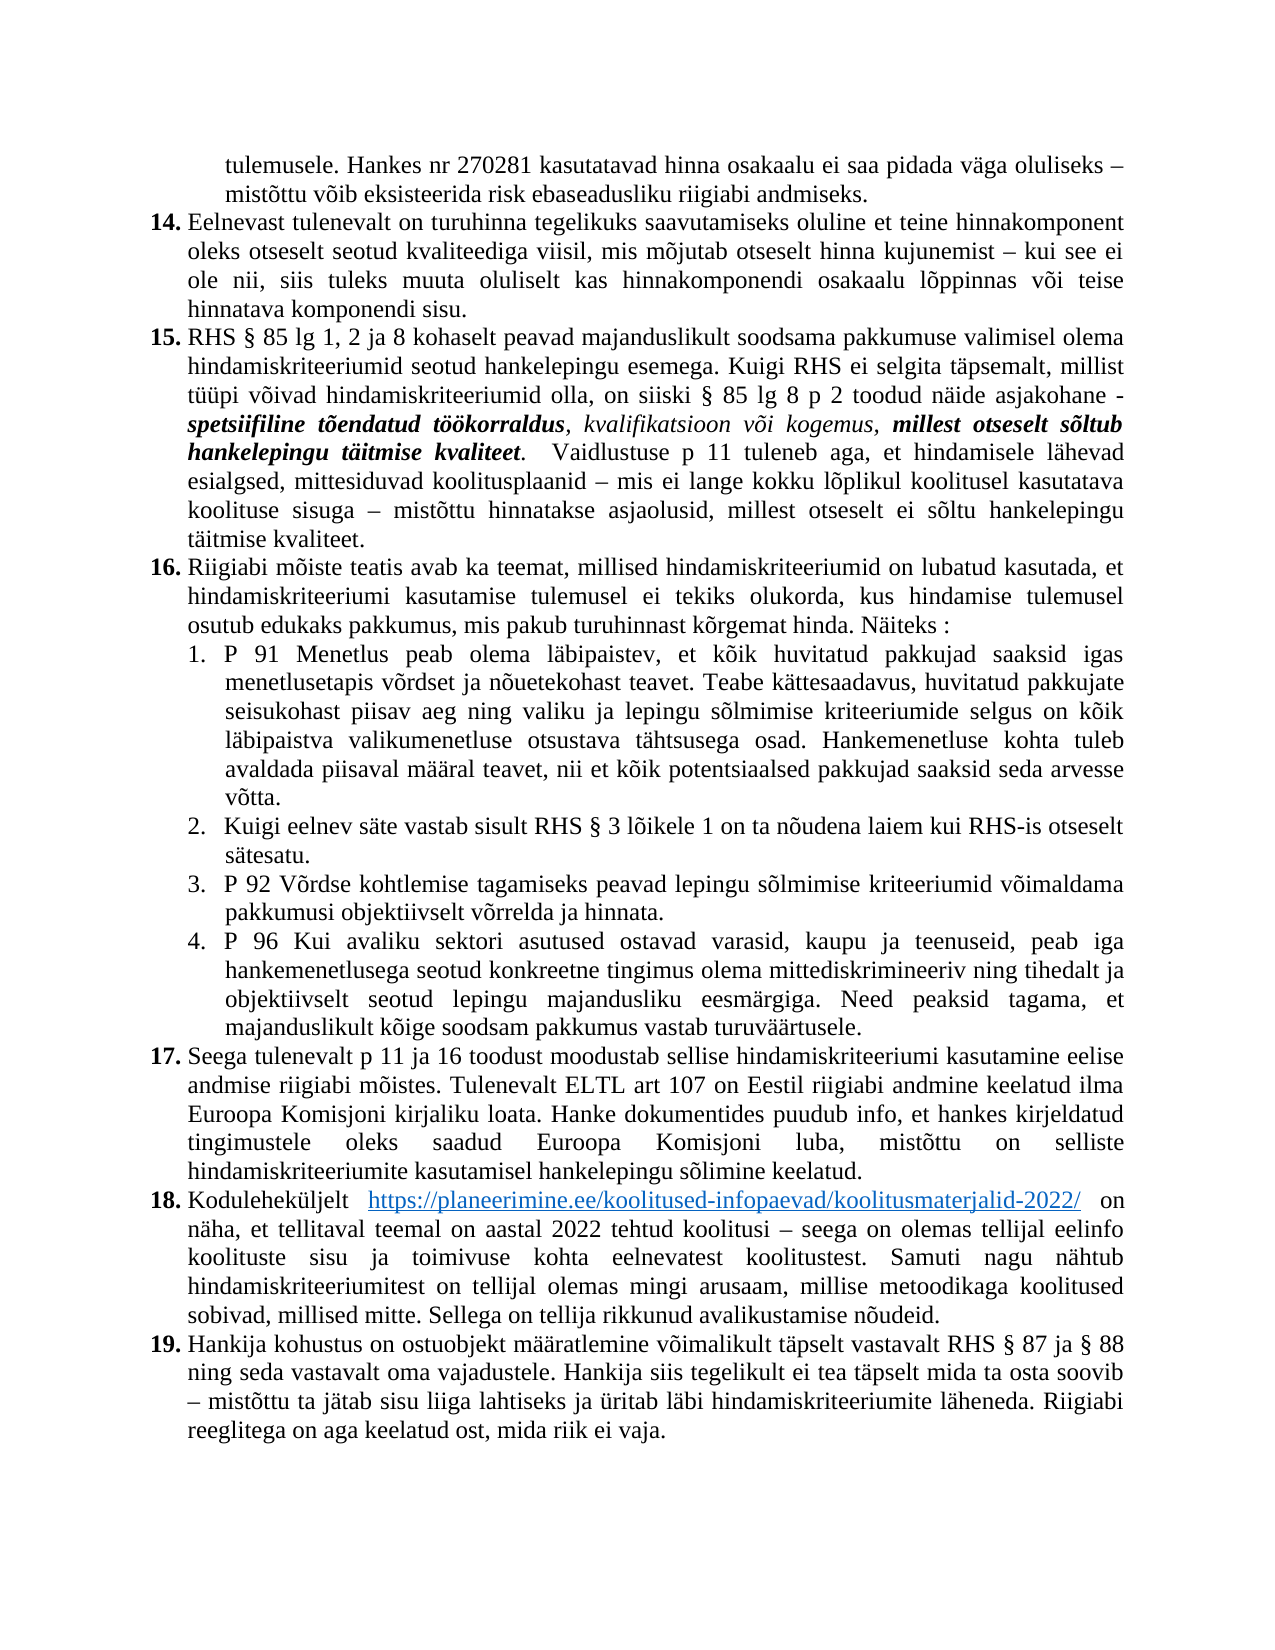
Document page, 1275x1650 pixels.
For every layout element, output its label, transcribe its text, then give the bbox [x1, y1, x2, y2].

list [187, 150, 1125, 207]
list Koduleheküljelt https://planeerimine.ee/koolitused-infopaevad/koolitusmaterjalid-2022/ on näha, et tellitaval teemal on aastal 2022 tehtud koolitusi – seega on olemas tellijal eelinfo koolituste sisu ja toimivuse kohta eelnevatest koolitustest. Samuti nagu nähtub hindamiskriteeriumitest on tellijal olemas mingi arusaam, millise metoodikaga koolitused sobivad, millised mitte. Sellega on tellija rikkunud avalikustamise nõudeid. [150, 1185, 1125, 1329]
list Hankija kohustus on ostuobjekt määratlemine võimalikult täpselt vastavalt RHS § 87 ja § 88 ning seda vastavalt oma vajadustele. Hankija siis tegelikult ei tea täpselt mida ta osta soovib – mistõttu ta jätab sisu liiga lahtiseks ja üritab läbi hindamiskriteeriumite läheneda. Riigiabi reeglitega on aga keelatud ost, mida riik ei vaja. [150, 1329, 1125, 1444]
list Riigiabi mõiste teatis avab ka teemat, millised hindamiskriteeriumid on lubatud kasutada, et hindamiskriteeriumi kasutamise tulemusel ei tekiks olukorda, kus hindamise tulemusel osutub edukaks pakkumus, mis pakub turuhinnast kõrgemat hinda. Näiteks : [150, 552, 1125, 639]
list P 91 Menetlus peab olema läbipaistev, et kõik huvitatud pakkujad saaksid igas menetlusetapis võrdset ja nõuetekohast teavet. Teabe kättesaadavus, huvitatud pakkujate seisukohast piisav aeg ning valiku ja lepingu sõlmimise kriteeriumide selgus on kõik läbipaistva valikumenetluse otsustava tähtsusega osad. Hankemenetluse kohta tuleb avaldada piisaval määral teavet, nii et kõik potentsiaalsed pakkujad saaksid seda arvesse võtta. [187, 639, 1125, 811]
list Eelnevast tulenevalt on turuhinna tegelikuks saavutamiseks oluline et teine hinnakomponent oleks otseselt seotud kvaliteediga viisil, mis mõjutab otseselt hinna kujunemist – kui see ei ole nii, siis tuleks muuta oluliselt kas hinnakomponendi osakaalu lõppinnas või teise hinnatava komponendi sisu. [150, 207, 1125, 322]
list P 92 Võrdse kohtlemise tagamiseks peavad lepingu sõlmimise kriteeriumid võimaldama pakkumusi objektiivselt võrrelda ja hinnata. [187, 869, 1125, 926]
list Kuigi eelnev säte vastab sisult RHS § 3 lõikele 1 on ta nõudena laiem kui RHS-is otseselt sätesatu. [187, 811, 1125, 869]
list Seega tulenevalt p 11 ja 16 toodust moodustab sellise hindamiskriteeriumi kasutamine eelise andmise riigiabi mõistes. Tulenevalt ELTL art 107 on Eestil riigiabi andmine keelatud ilma Euroopa Komisjoni kirjaliku loata. Hanke dokumentides puudub info, et hankes kirjeldatud tingimustele oleks saadud Euroopa Komisjoni luba, mistõttu on selliste hindamiskriteeriumite kasutamisel hankelepingu sõlimine keelatud. [150, 1041, 1125, 1185]
list P 96 Kui avaliku sektori asutused ostavad varasid, kaupu ja teenuseid, peab iga hankemenetlusega seotud konkreetne tingimus olema mittediskrimineeriv ning tihedalt ja objektiivselt seotud lepingu majandusliku eesmärgiga. Need peaksid tagama, et majanduslikult kõige soodsam pakkumus vastab turuväärtusele. [187, 926, 1125, 1041]
list RHS § 85 lg 1, 2 ja 8 kohaselt peavad majanduslikult soodsama pakkumuse valimisel olema hindamiskriteeriumid seotud hankelepingu esemega. Kuigi RHS ei selgita täpsemalt, millist tüüpi võivad hindamiskriteeriumid olla, on siiski § 85 lg 8 p 2 toodud näide asjakohane - spetsiifiline tõendatud töökorraldus, kvalifikatsioon või kogemus, millest otseselt sõltub hankelepingu täitmise kvaliteet. Vaidlustuse p 11 tuleneb aga, et hindamisele lähevad esialgsed, mittesiduvad koolitusplaanid – mis ei lange kokku lõplikul koolitusel kasutatava koolituse sisuga – mistõttu hinnatakse asjaolusid, millest otseselt ei sõltu hankelepingu täitmise kvaliteet. [150, 322, 1125, 552]
